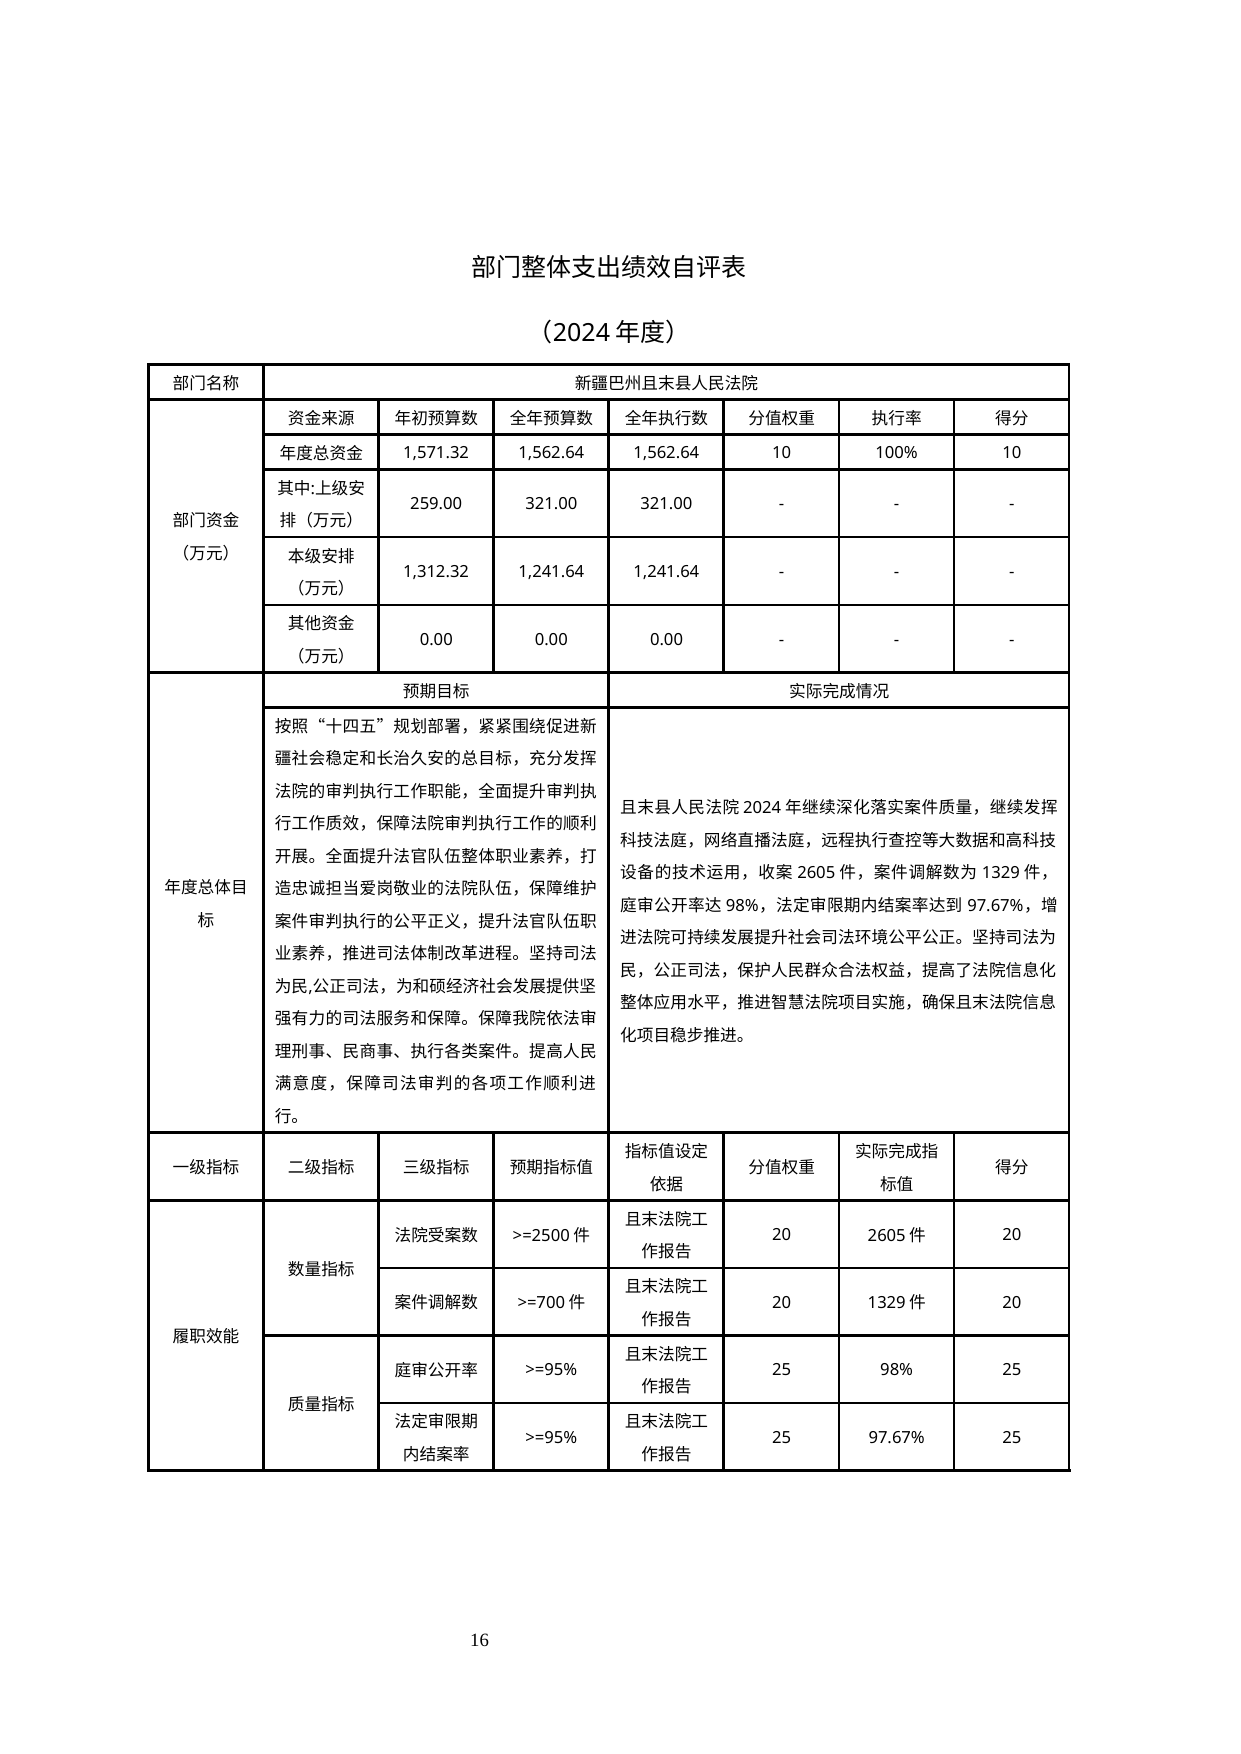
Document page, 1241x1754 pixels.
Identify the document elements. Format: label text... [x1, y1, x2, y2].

table_cell - [725, 538, 838, 603]
table_cell >=95% [495, 1404, 607, 1469]
table_cell 321.00 [610, 471, 722, 536]
table_cell 二级指标 [265, 1134, 377, 1199]
table_cell 一级指标 [150, 1134, 262, 1199]
table_cell 质量指标 [265, 1337, 377, 1469]
table_cell 1,312.32 [380, 538, 492, 603]
table_cell 25 [955, 1404, 1068, 1469]
table_cell 1,241.64 [495, 538, 607, 603]
table_cell 部门资金（万元） [150, 401, 262, 671]
table_cell >=2500件 [495, 1202, 607, 1266]
table_cell 新疆巴州且末县人民法院 [265, 366, 1068, 398]
table_cell 25 [725, 1337, 838, 1402]
table_cell 按照“十四五”规划部署，紧紧围绕促进新疆社会稳定和长治久安的总目标，充分发挥法院的审判执行工作职能，全面提升审判执行工作质效，保障法院审判执行工作的顺利开展。全面提升法官队伍整体职业素养，打造忠诚担当爱岗敬业的法院队伍，保障维护案件审判执行的公平正义，提升法官队伍职业素养，推进司法体制改革进程。坚持司法为民,公正司法，为和硕经济社会发展提供坚强有力的司法服务和保障。保障我院依法审理刑事、民商事、执行各类案件。提高人民满意度，保障司法审判的各项工作顺利进行。 [265, 709, 607, 1131]
table_cell - [725, 471, 838, 536]
table_cell 年度总资金 [265, 436, 377, 468]
table_cell 2605件 [840, 1202, 953, 1266]
table_cell 其他资金（万元） [265, 606, 377, 671]
table_cell 10 [725, 436, 838, 468]
table_cell 数量指标 [265, 1202, 377, 1334]
table_cell 0.00 [610, 606, 722, 671]
table_cell 100% [840, 436, 953, 468]
table_cell 资金来源 [265, 401, 377, 433]
table_cell 1,571.32 [380, 436, 492, 468]
table_cell 年度总体目标 [150, 674, 262, 1131]
table_cell 分值权重 [725, 401, 838, 433]
table_cell - [840, 471, 953, 536]
table_cell 98% [840, 1337, 953, 1402]
table_cell 25 [725, 1404, 838, 1469]
table_cell 实际完成情况 [610, 674, 1068, 706]
table_cell 20 [955, 1269, 1068, 1334]
table_cell 法定审限期内结案率 [380, 1404, 492, 1469]
table_cell 履职效能 [150, 1202, 262, 1469]
table_cell 本级安排（万元） [265, 538, 377, 603]
table_cell 实际完成指标值 [840, 1134, 953, 1199]
table_cell 1,562.64 [610, 436, 722, 468]
table_cell 得分 [955, 1134, 1068, 1199]
table_cell 预期目标 [265, 674, 607, 706]
table_cell 且末县人民法院2024年继续深化落实案件质量，继续发挥科技法庭，网络直播法庭，远程执行查控等大数据和高科技设备的技术运用，收案2605件，案件调解数为1329件，庭审公开率达98%，法定审限期内结案率达到97.67%，增进法院可持续发展提升社会司法环境公平公正。坚持司法为民，公正司法，保护人民群众合法权益，提高了法院信息化整体应用水平，推进智慧法院项目实施，确保且末法院信息化项目稳步推进。 [610, 709, 1068, 1131]
table_cell 20 [955, 1202, 1068, 1266]
table_cell 且末法院工作报告 [610, 1269, 722, 1334]
table_header 部门整体支出绩效自评表 [148, 233, 1069, 298]
table_cell 20 [725, 1202, 838, 1266]
table_cell 10 [955, 436, 1068, 468]
table_cell 259.00 [380, 471, 492, 536]
table_cell 执行率 [840, 401, 953, 433]
table_cell 三级指标 [380, 1134, 492, 1199]
table_cell 0.00 [495, 606, 607, 671]
table_cell 年初预算数 [380, 401, 492, 433]
table_cell 且末法院工作报告 [610, 1202, 722, 1266]
table_cell 全年执行数 [610, 401, 722, 433]
table_cell - [955, 538, 1068, 603]
table_cell 且末法院工作报告 [610, 1404, 722, 1469]
table_cell - [725, 606, 838, 671]
table_cell 得分 [955, 401, 1068, 433]
table_cell 全年预算数 [495, 401, 607, 433]
table_cell - [840, 538, 953, 603]
table_cell 且末法院工作报告 [610, 1337, 722, 1402]
table_cell 20 [725, 1269, 838, 1334]
table_cell 1,562.64 [495, 436, 607, 468]
table_cell 指标值设定依据 [610, 1134, 722, 1199]
table_cell - [955, 606, 1068, 671]
table_cell 其中:上级安排（万元） [265, 471, 377, 536]
table_cell 321.00 [495, 471, 607, 536]
table_cell （2024年度） [148, 298, 1069, 363]
table_cell 0.00 [380, 606, 492, 671]
table_cell >=700件 [495, 1269, 607, 1334]
table_cell 庭审公开率 [380, 1337, 492, 1402]
table_cell 1329件 [840, 1269, 953, 1334]
table_cell 分值权重 [725, 1134, 838, 1199]
table_cell 97.67% [840, 1404, 953, 1469]
table_cell 部门名称 [150, 366, 262, 398]
table_cell - [840, 606, 953, 671]
table_cell 法院受案数 [380, 1202, 492, 1266]
table_cell 25 [955, 1337, 1068, 1402]
table_cell 案件调解数 [380, 1269, 492, 1334]
table_cell - [955, 471, 1068, 536]
table_cell 预期指标值 [495, 1134, 607, 1199]
table_cell >=95% [495, 1337, 607, 1402]
table_cell 1,241.64 [610, 538, 722, 603]
